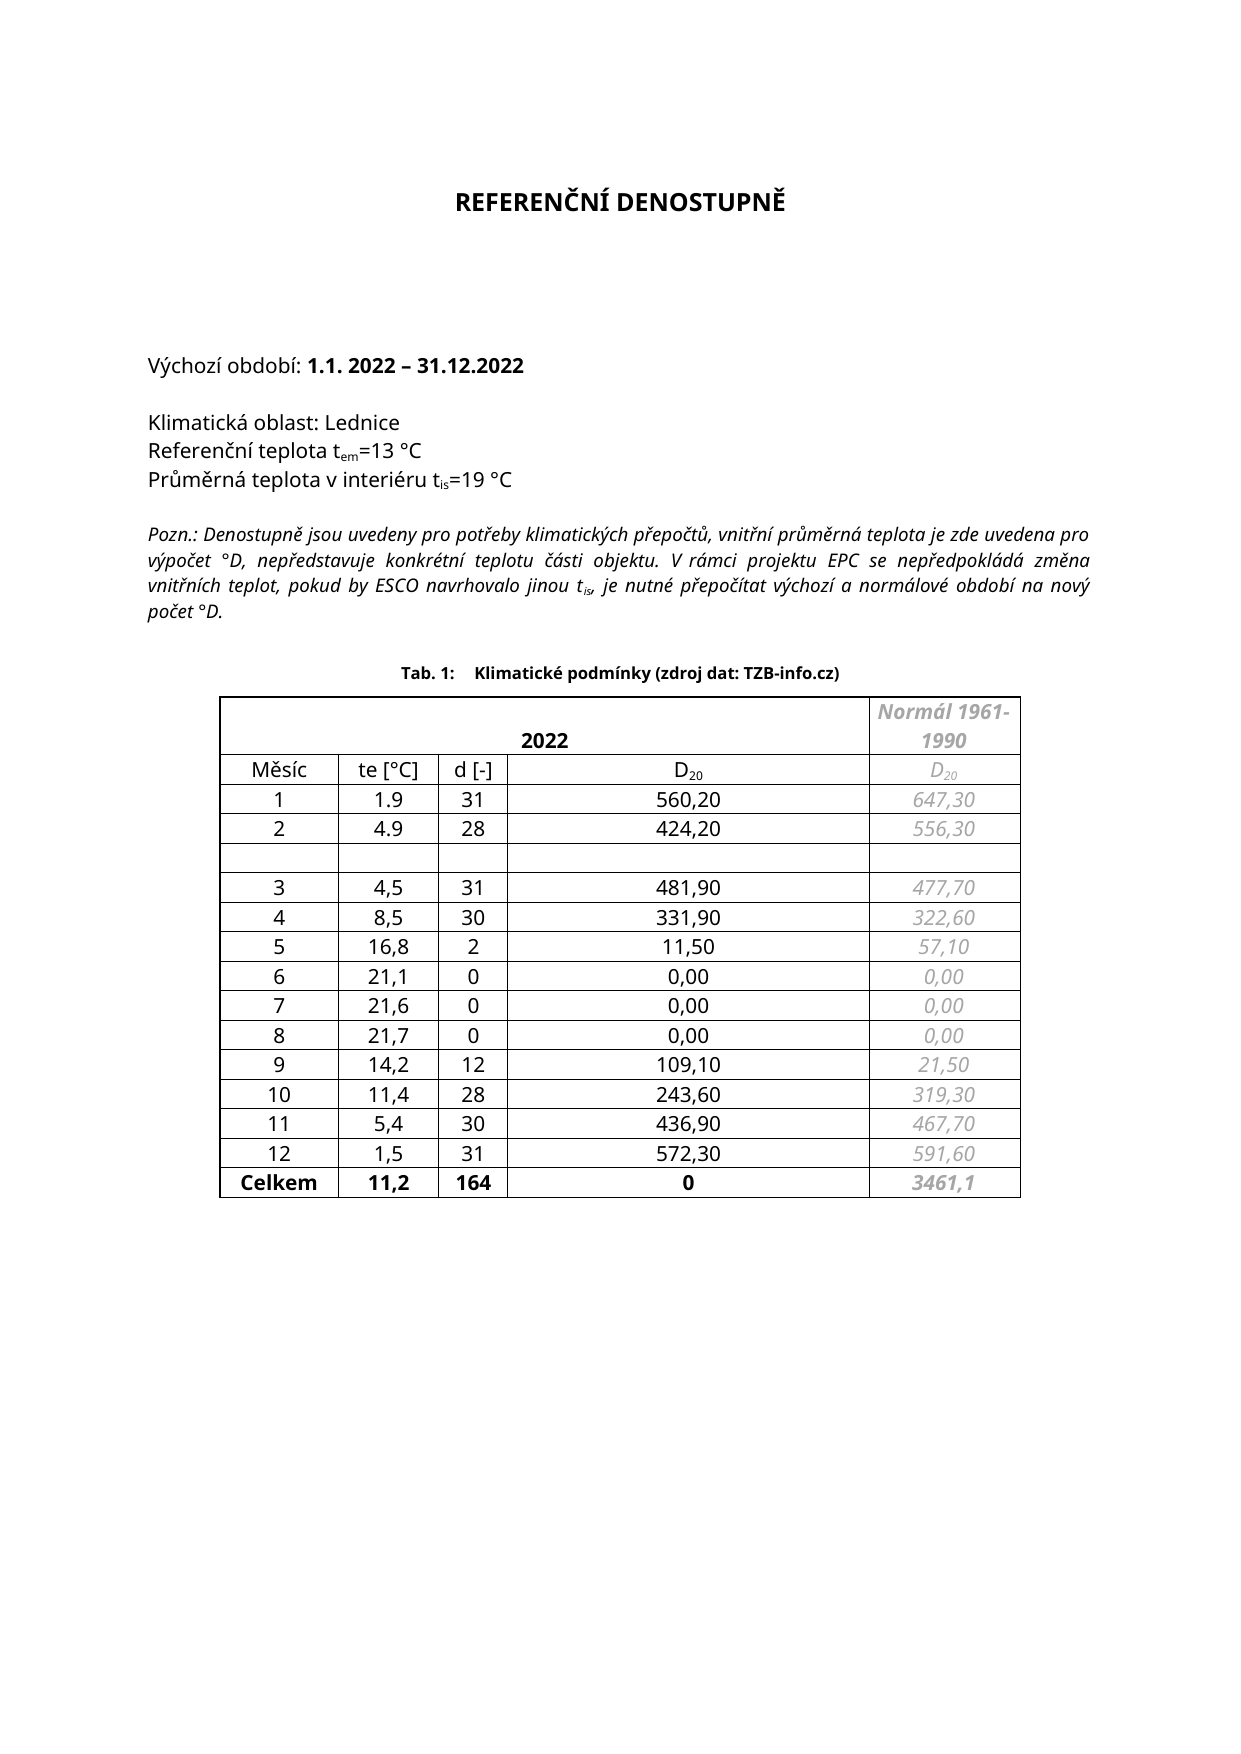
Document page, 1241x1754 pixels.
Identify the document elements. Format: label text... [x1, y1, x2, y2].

table_cell 57,10 [870, 932, 1020, 961]
table_cell 6 [221, 962, 338, 990]
table_cell [508, 844, 869, 872]
table_cell 11,4 [339, 1080, 438, 1108]
table_cell [221, 844, 338, 872]
text Pozn.: Denostupně jsou uvedeny pro potřeby klimatických přepočtů, vnitřní průměrná teplota je zde uvedena pro výpočet °D, nepředstavuje konkrétní teplotu části objektu. V rámci projektu EPC se nepředpokládá změna vnitřních teplot, pokud by ESCO navrhovalo jinou tis, je nutné přepočítat výchozí a normálové období na nový počet °D. [148, 522, 1093, 624]
table_cell 9 [221, 1050, 338, 1079]
table_cell 28 [439, 814, 507, 843]
table_cell [870, 844, 1020, 872]
table_cell 477,70 [870, 873, 1020, 902]
table_cell 21,6 [339, 991, 438, 1020]
table_cell 0,00 [870, 1021, 1020, 1049]
table_cell 0 [439, 1021, 507, 1049]
table_header Normál 1961-1990 [870, 698, 1020, 754]
subtitle referenční denostupně [148, 185, 1093, 219]
table_cell 647,30 [870, 785, 1020, 813]
table_cell 12 [439, 1050, 507, 1079]
table_cell Měsíc [221, 755, 338, 784]
table_cell 2948,4 [508, 1168, 869, 1197]
table_cell 424,20 [508, 814, 869, 843]
table_cell 0,00 [870, 962, 1020, 990]
table_cell 8,5 [339, 903, 438, 931]
table_cell 7 [221, 991, 338, 1020]
table_cell 560,20 [508, 785, 869, 813]
table_cell d [-] [439, 755, 507, 784]
table_cell 1.9 [339, 785, 438, 813]
table_cell 30 [439, 903, 507, 931]
table_cell 8 [221, 1021, 338, 1049]
table_cell 467,70 [870, 1109, 1020, 1138]
table_cell 572,30 [508, 1139, 869, 1167]
table_cell 556,30 [870, 814, 1020, 843]
table_cell 2 [221, 814, 338, 843]
table_cell 30 [439, 1109, 507, 1138]
table_cell [439, 844, 507, 872]
table_cell 1 [221, 785, 338, 813]
table_cell 109,10 [508, 1050, 869, 1079]
table_cell 331,90 [508, 903, 869, 931]
table_cell D20 [870, 755, 1020, 784]
table_header 2022 [221, 698, 869, 754]
table_cell 319,30 [870, 1080, 1020, 1108]
table_cell 12 [221, 1139, 338, 1167]
table_cell 591,60 [870, 1139, 1020, 1167]
table_cell [339, 844, 438, 872]
table_cell 481,90 [508, 873, 869, 902]
table_cell 5 [221, 932, 338, 961]
text Výchozí období: 1.1. 2022 – 31.12.2022 [148, 351, 1093, 379]
table_cell 11,50 [508, 932, 869, 961]
table_cell 0,00 [508, 962, 869, 990]
table_cell 11 [221, 1109, 338, 1138]
table_cell 223 [439, 1168, 507, 1197]
table_cell 0,00 [870, 991, 1020, 1020]
table_cell 243,60 [508, 1080, 869, 1108]
table_cell 16,8 [339, 932, 438, 961]
table_cell 10 [221, 1080, 338, 1108]
table_cell 5,4 [339, 1109, 438, 1138]
table_cell 4,5 [339, 873, 438, 902]
text Klimatická oblast: Lednice [148, 408, 1093, 436]
table_cell 31 [439, 1139, 507, 1167]
table_cell 14,2 [339, 1050, 438, 1079]
table_cell 4 [221, 903, 338, 931]
table_cell 3461,1 [870, 1168, 1020, 1197]
table_cell 31 [439, 785, 507, 813]
table_cell 21,50 [870, 1050, 1020, 1079]
table_cell 0 [439, 991, 507, 1020]
table_cell 3 [221, 873, 338, 902]
table_cell D20 [508, 755, 869, 784]
table_cell 1,5 [339, 1139, 438, 1167]
table_cell 28 [439, 1080, 507, 1108]
table_cell 436,90 [508, 1109, 869, 1138]
text Průměrná teplota v interiéru tis=19 °C [148, 465, 1093, 493]
table_cell 0,00 [508, 991, 869, 1020]
table_cell 322,60 [870, 903, 1020, 931]
table_cell 2 [439, 932, 507, 961]
table_cell te [°C] [339, 755, 438, 784]
table_cell 0 [439, 962, 507, 990]
text Referenční teplota tem=13 °C [148, 436, 1093, 465]
subtitle Klimatické podmínky (zdroj dat: TZB-info.cz) [148, 661, 1093, 684]
table_cell 11,2 [339, 1168, 438, 1197]
table_cell 21,1 [339, 962, 438, 990]
table_cell 31 [439, 873, 507, 902]
table_cell 4.9 [339, 814, 438, 843]
table_cell 0,00 [508, 1021, 869, 1049]
table_cell Celkem [221, 1168, 338, 1197]
table_cell 21,7 [339, 1021, 438, 1049]
